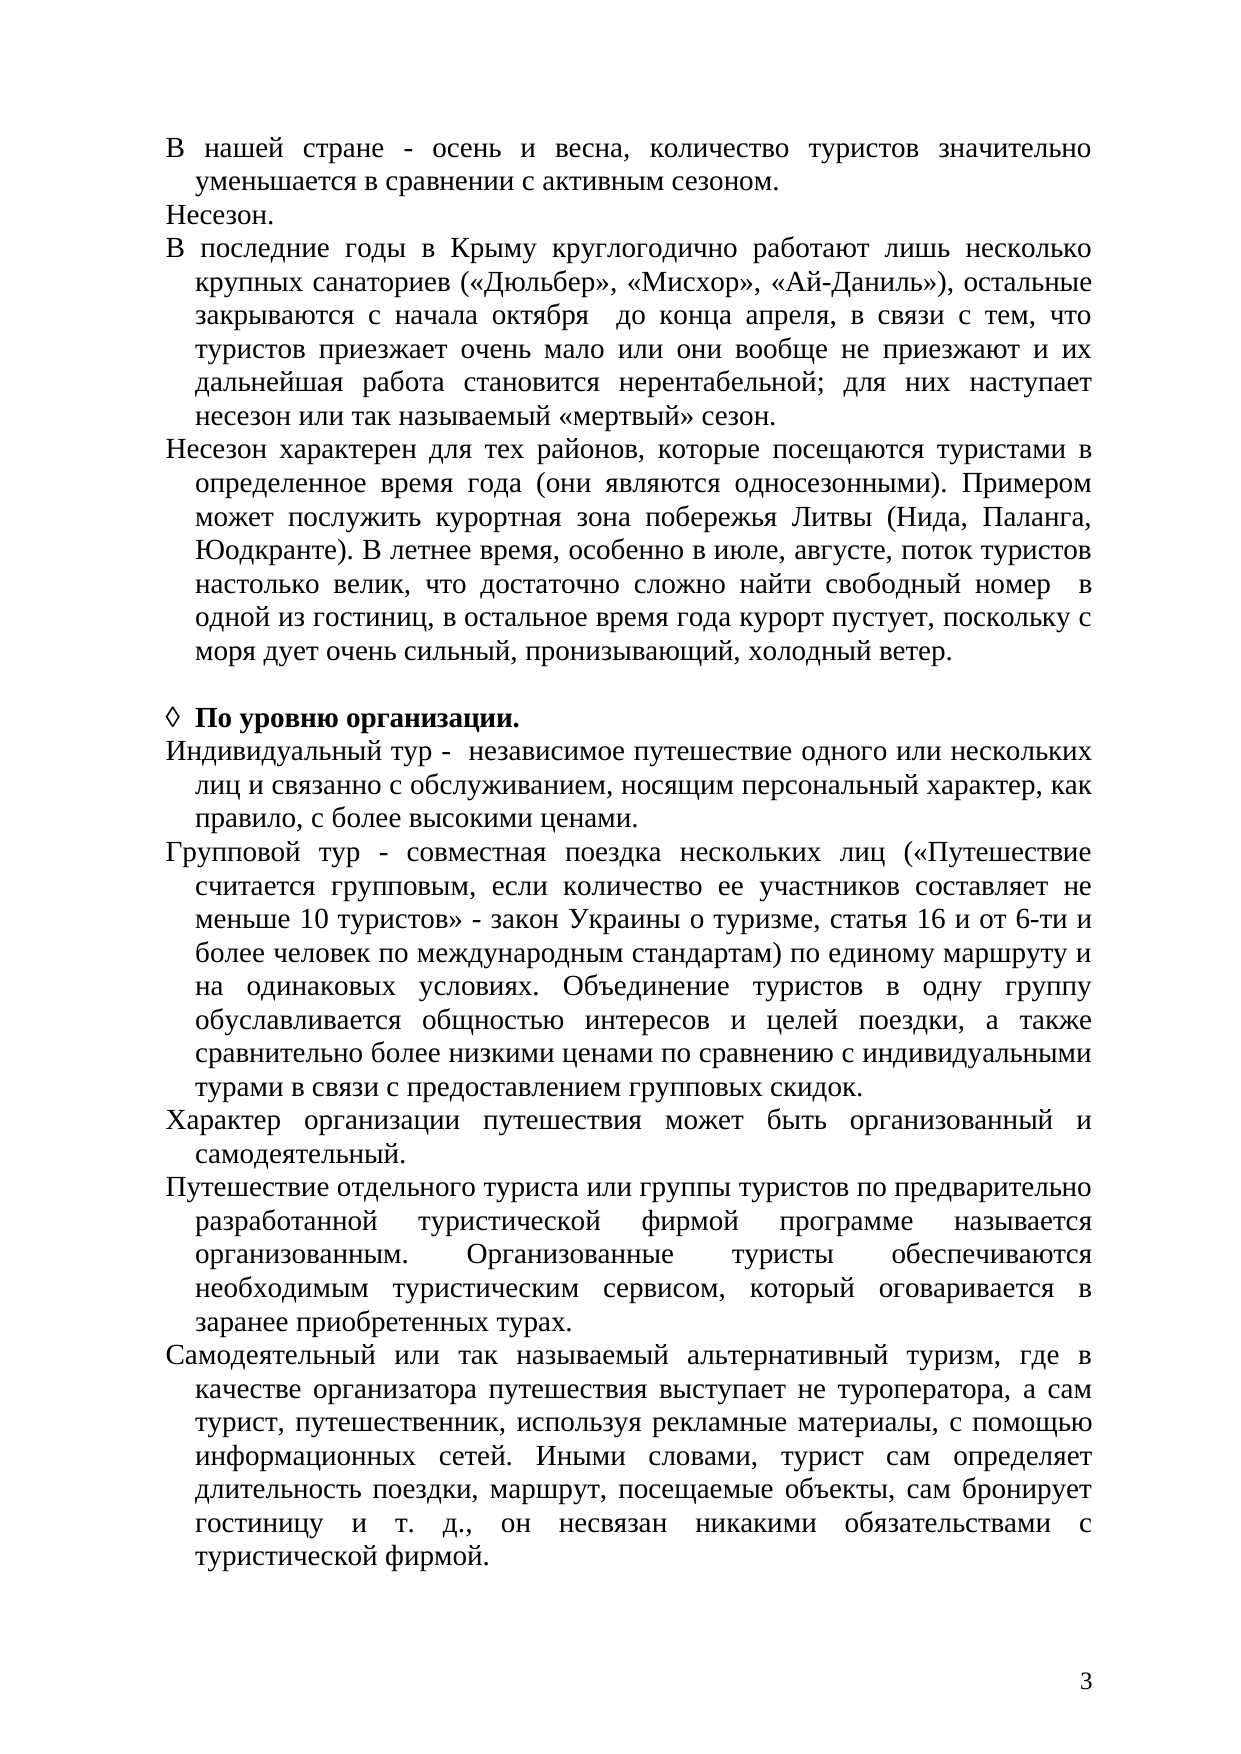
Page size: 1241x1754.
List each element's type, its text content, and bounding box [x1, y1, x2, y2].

list В нашей стране - осень и весна, количество туристов значительно уменьшается в сравнении с активным сезоном. [165, 130, 1092, 197]
list По уровню организации. [165, 700, 1092, 734]
list Несезон характерен для тех районов, которые посещаются туристами в определенное время года (они являются односезонными). Примером может послужить курортная зона побережья Литвы (Нида, Паланга, Юодкранте). В летнее время, особенно в июле, августе, поток туристов настолько велик, что достаточно сложно найти свободный номер в одной из гостиниц, в остальное время года курорт пустует, поскольку с моря дует очень сильный, пронизывающий, холодный ветер. [165, 432, 1092, 667]
list Индивидуальный тур - независимое путешествие одного или нескольких лиц и связанно с обслуживанием, носящим персональный характер, как правило, с более высокими ценами. [165, 734, 1092, 834]
list Групповой тур - совместная поездка нескольких лиц («Путешествие считается групповым, если количество ее участников составляет не меньше 10 туристов» - закон Украины о туризме, статья 16 и от 6-ти и более человек по международным стандартам) по единому маршруту и на одинаковых условиях. Объединение туристов в одну группу обуславливается общностью интересов и целей поездки, а также сравнительно более низкими ценами по сравнению с индивидуальными турами в связи с предоставлением групповых скидок. [165, 834, 1092, 1103]
list Характер организации путешествия может быть организованный и самодеятельный. [165, 1103, 1092, 1170]
list Несезон. [165, 197, 1092, 231]
list Самодеятельный или так называемый альтернативный туризм, где в качестве организатора путешествия выступает не туроператора, а сам турист, путешественник, используя рекламные материалы, с помощью информационных сетей. Иными словами, турист сам определяет длительность поездки, маршрут, посещаемые объекты, сам бронирует гостиницу и т. д., он несвязан никакими обязательствами с туристической фирмой. [165, 1337, 1092, 1572]
list Путешествие отдельного туриста или группы туристов по предварительно разработанной туристической фирмой программе называется организованным. Организованные туристы обеспечиваются необходимым туристическим сервисом, который оговаривается в заранее приобретенных турах. [165, 1170, 1092, 1337]
list В последние годы в Крыму круглогодично работают лишь несколько крупных санаториев («Дюльбер», «Мисхор», «Ай-Даниль»), остальные закрываются с начала октября до конца апреля, в связи с тем, что туристов приезжает очень мало или они вообще не приезжают и их дальнейшая работа становится нерентабельной; для них наступает несезон или так называемый «мертвый» сезон. [165, 231, 1092, 432]
